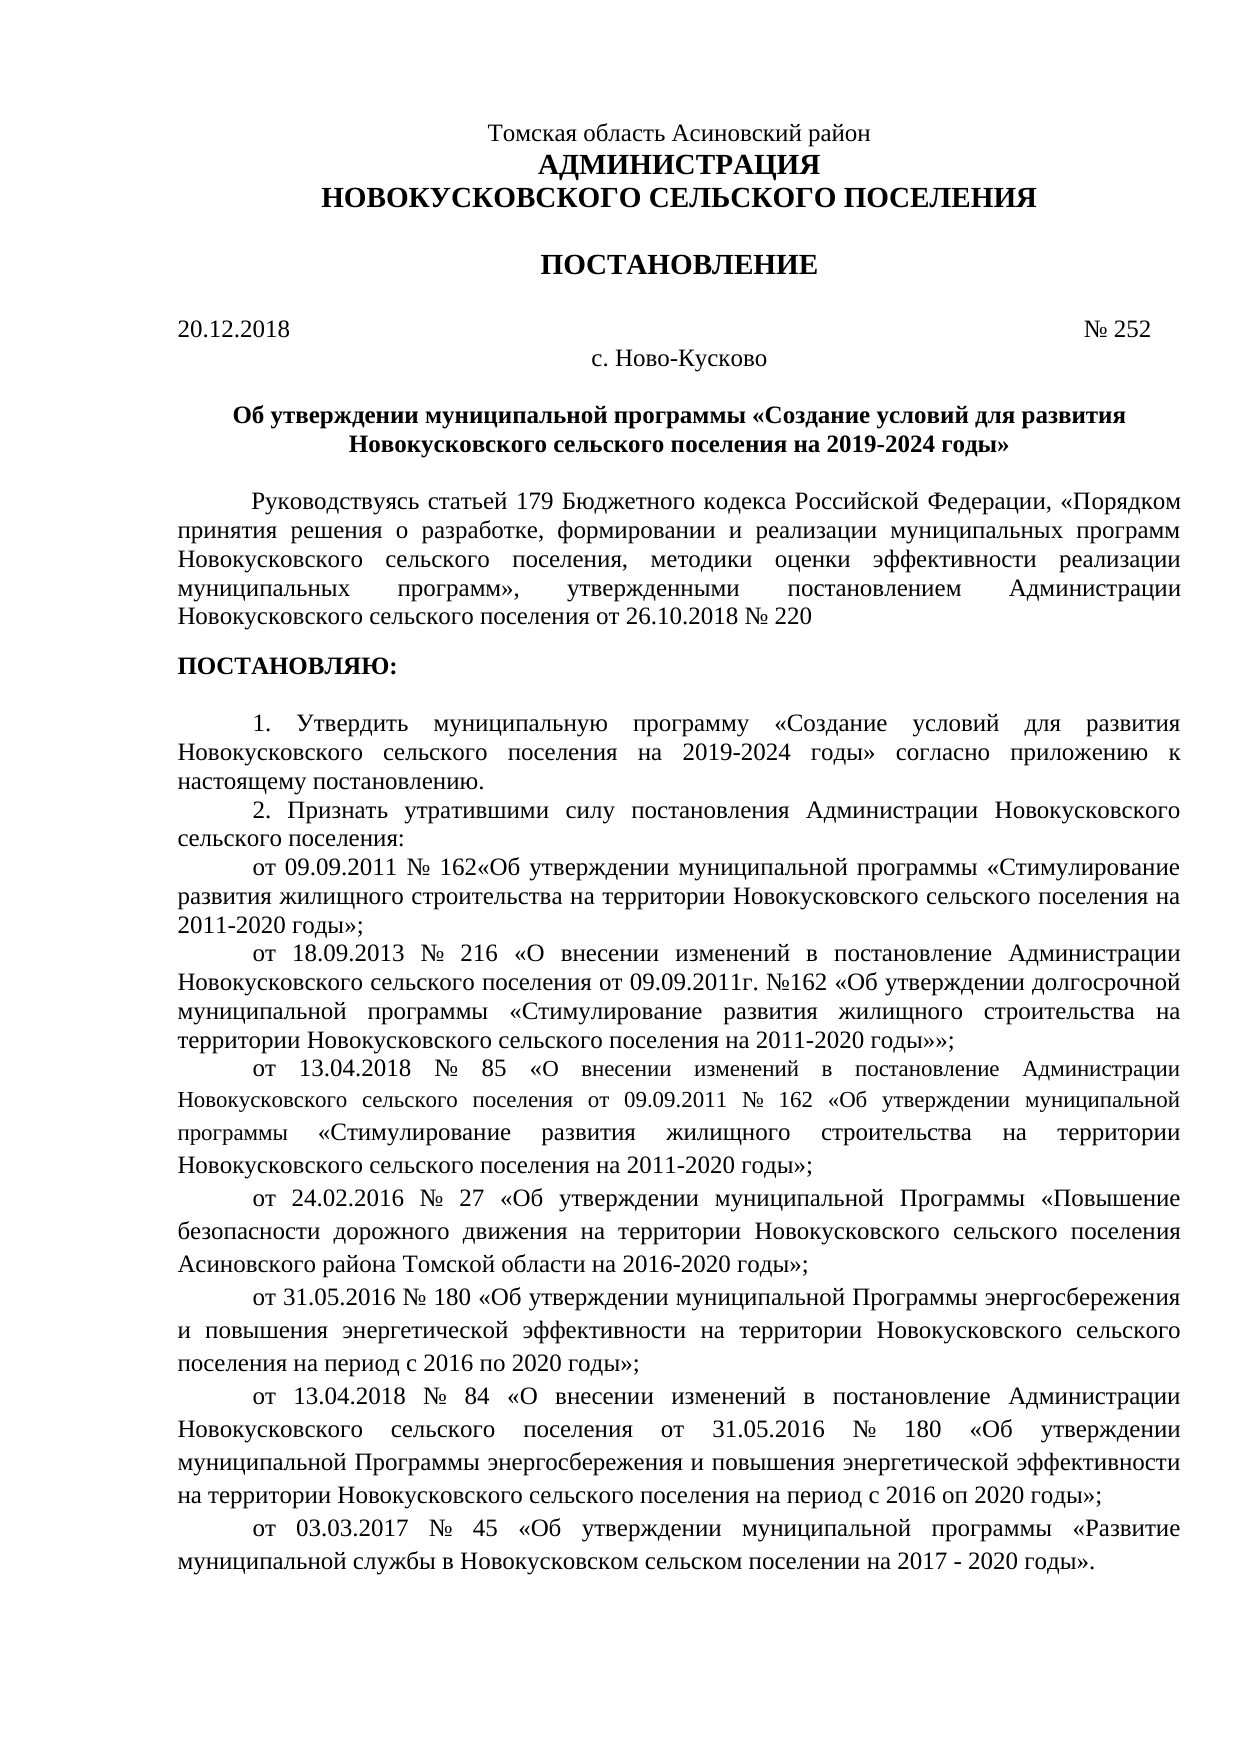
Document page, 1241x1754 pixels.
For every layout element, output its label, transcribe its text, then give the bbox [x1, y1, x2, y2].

text от 31.05.2016 № 180 «Об утверждении муниципальной Программы энергосбережения и повышения энергетической эффективности на территории Новокусковского сельского поселения на период с 2016 по 2020 годы»; [177, 1282, 1181, 1377]
text Руководствуясь статьей 179 Бюджетного кодекса Российской Федерации, «Порядком принятия решения о разработке, формировании и реализации муниципальных программ Новокусковского сельского поселения, методики оценки эффективности реализации муниципальных программ», утвержденными постановлением Администрации Новокусковского сельского поселения от 26.10.2018 № 220 [177, 486, 1181, 630]
text от 18.09.2013 № 216 «О внесении изменений в постановление Администрации Новокусковского сельского поселения от 09.09.2011г. №162 «Об утверждении долгосрочной муниципальной программы «Стимулирование развития жилищного строительства на территории Новокусковского сельского поселения на 2011-2020 годы»»; [177, 938, 1181, 1053]
text ПОСТАНОВЛЕНИЕ [177, 247, 1181, 281]
text 2. Признать утратившими силу постановления Администрации Новокусковского сельского поселения: [177, 795, 1181, 852]
text ПОСТАНОВЛЯЮ: [177, 651, 1181, 680]
text от 13.04.2018 № 84 «О внесении изменений в постановление Администрации Новокусковского сельского поселения от 31.05.2016 № 180 «Об утверждении муниципальной Программы энергосбережения и повышения энергетической эффективности на территории Новокусковского сельского поселения на период с 2016 оп 2020 годы»; [177, 1381, 1181, 1509]
text от 13.04.2018 № 85 «О внесении изменений в постановление Администрации Новокусковского сельского поселения от 09.09.2011 № 162 «Об утверждении муниципальной программы «Стимулирование развития жилищного строительства на территории Новокусковского сельского поселения на 2011-2020 годы»; [177, 1053, 1181, 1178]
text от 09.09.2011 № 162«Об утверждении муниципальной программы «Стимулирование развития жилищного строительства на территории Новокусковского сельского поселения на 2011-2020 годы»; [177, 852, 1181, 938]
text 20.12.2018 № 252 [177, 314, 1181, 343]
text НОВОКУСКОВСКОГО СЕЛЬСКОГО ПОСЕЛЕНИЯ [177, 180, 1181, 214]
text АДМИНИСТРАЦИЯ [177, 147, 1181, 180]
text от 03.03.2017 № 45 «Об утверждении муниципальной программы «Развитие муниципальной службы в Новокусковском сельском поселении на 2017 - 2020 годы». [177, 1513, 1181, 1575]
text с. Ново-Кусково [177, 343, 1181, 372]
text Об утверждении муниципальной программы «Создание условий для развития Новокусковского сельского поселения на 2019-2024 годы» [177, 400, 1181, 458]
text от 24.02.2016 № 27 «Об утверждении муниципальной Программы «Повышение безопасности дорожного движения на территории Новокусковского сельского поселения Асиновского района Томской области на 2016-2020 годы»; [177, 1183, 1181, 1277]
text 1. Утвердить муниципальную программу «Создание условий для развития Новокусковского сельского поселения на 2019-2024 годы» согласно приложению к настоящему постановлению. [177, 708, 1181, 795]
text Томская область Асиновский район [177, 118, 1181, 147]
